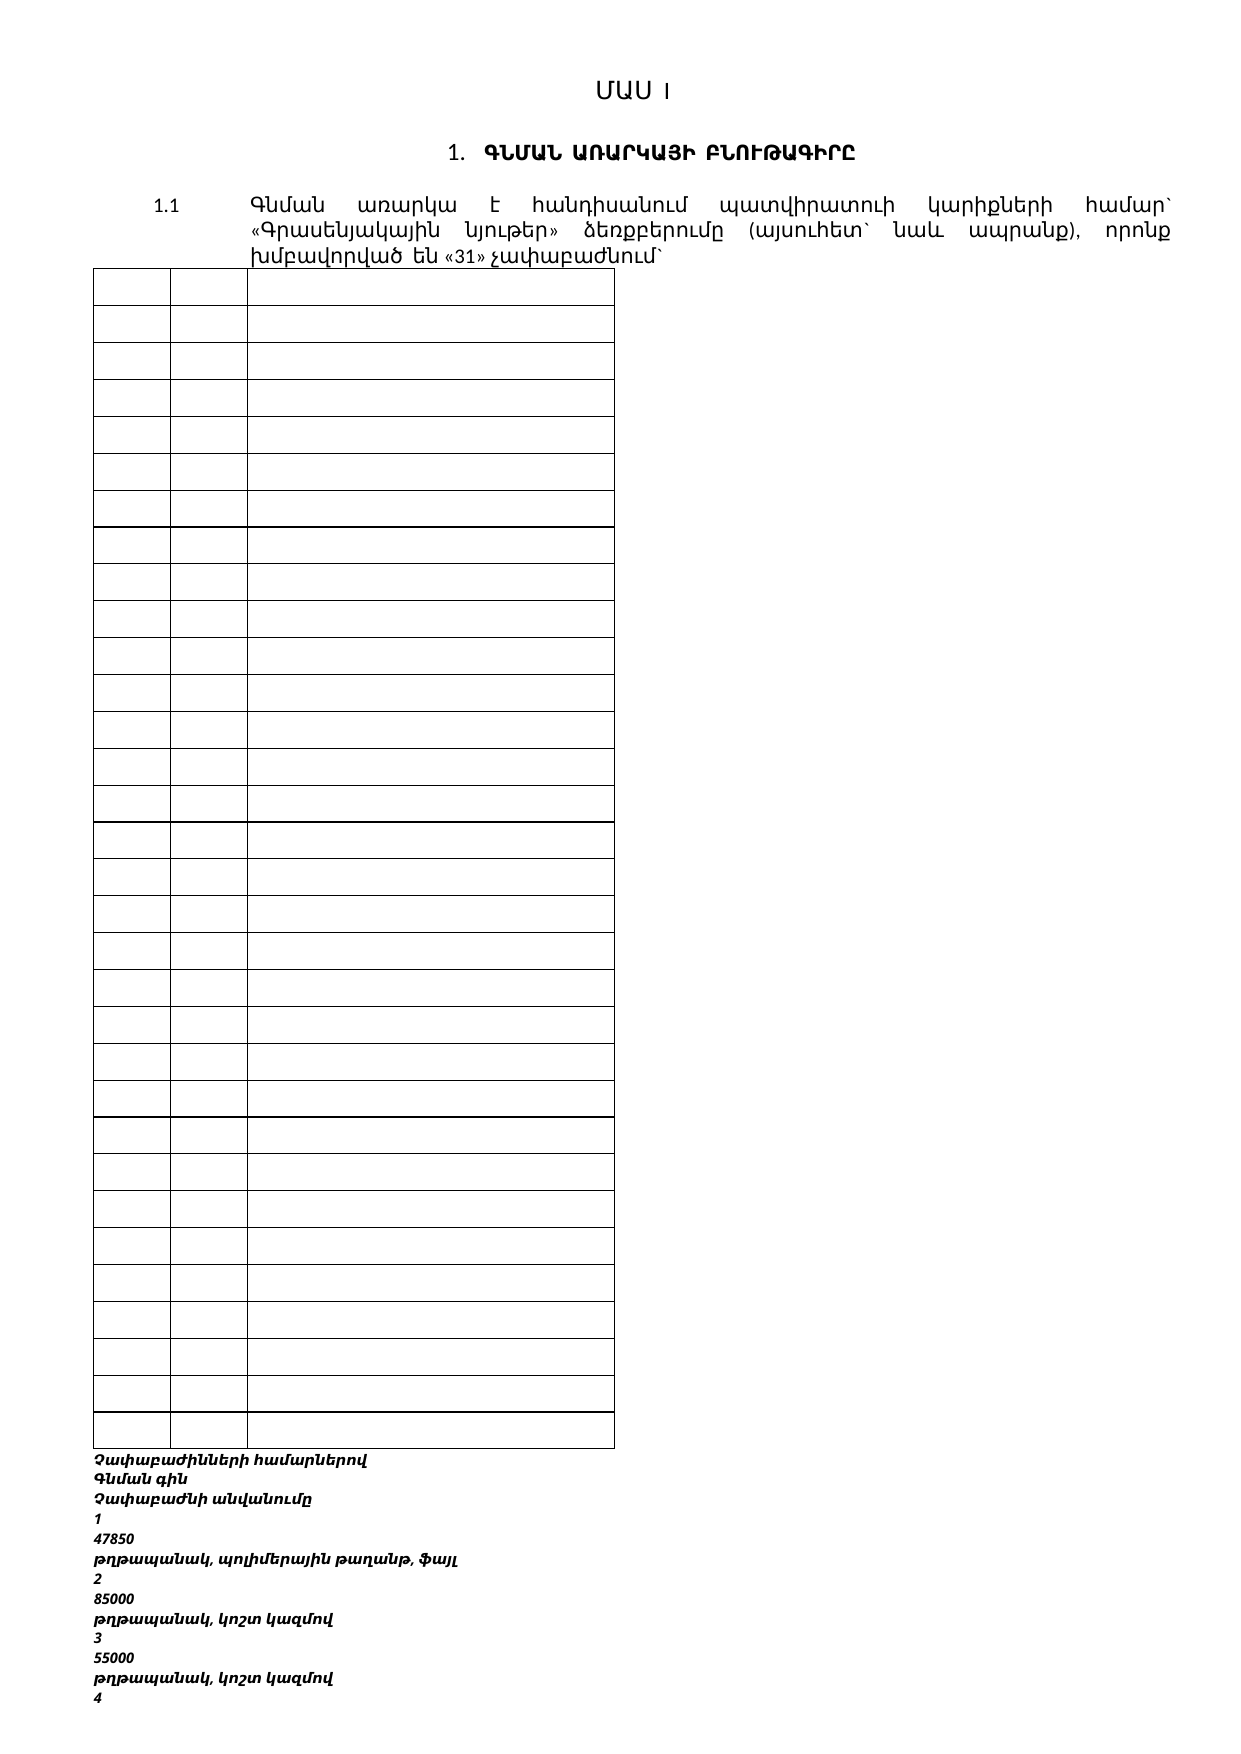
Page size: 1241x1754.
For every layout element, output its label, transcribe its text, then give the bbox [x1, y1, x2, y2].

subtitle Գնման առարկա է հանդիսանում պատվիրատուի կարիքների համար` «Գրասենյակային նյութեր» ձեռքբերումը (այսուհետ` նաև ապրանք), որոնք խմբավորված են «31» չափաբաժնում` [153, 192, 1171, 268]
text ՄԱՍ I [94, 75, 1171, 106]
list ԳՆՄԱՆ ԱՌԱՐԿԱՅԻ ԲՆՈՒԹԱԳԻՐԸ [131, 136, 1171, 167]
